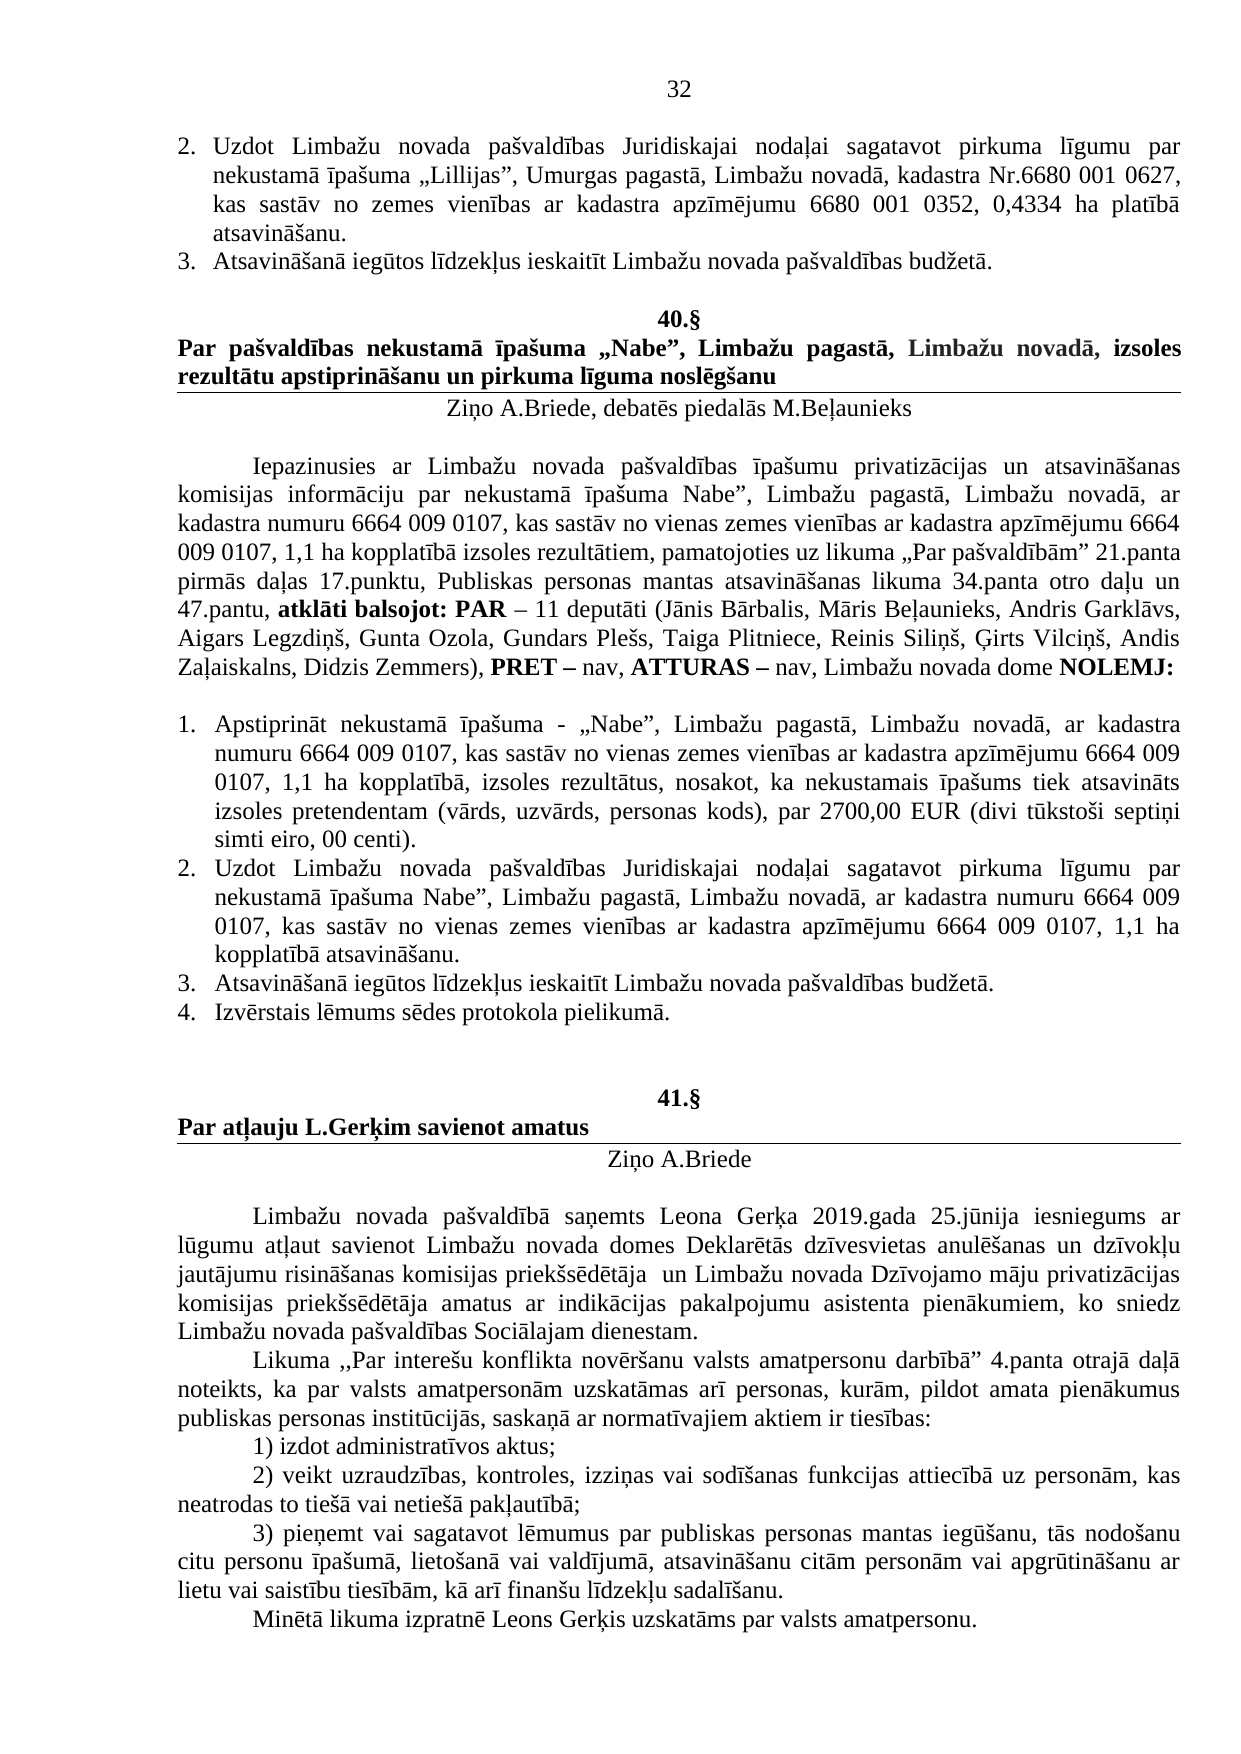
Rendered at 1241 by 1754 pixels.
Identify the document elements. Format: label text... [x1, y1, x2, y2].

text Ziņo A.Briede [177, 1144, 1181, 1173]
text Ziņo A.Briede, debatēs piedalās M.Beļaunieks [177, 393, 1181, 422]
text 2) veikt uzraudzības, kontroles, izziņas vai sodīšanas funkcijas attiecībā uz personām, kas neatrodas to tiešā vai netiešā pakļautībā; [177, 1460, 1181, 1518]
list Uzdot Limbažu novada pašvaldības Juridiskajai nodaļai sagatavot pirkuma līgumu par nekustamā īpašuma Nabe”, Limbažu pagastā, Limbažu novadā, ar kadastra numuru 6664 009 0107, kas sastāv no vienas zemes vienības ar kadastra apzīmējumu 6664 009 0107, 1,1 ha kopplatībā atsavināšanu. [177, 853, 1181, 968]
list Izvērstais lēmums sēdes protokola pielikumā. [177, 997, 1181, 1026]
text 3) pieņemt vai sagatavot lēmumus par publiskas personas mantas iegūšanu, tās nodošanu citu personu īpašumā, lietošanā vai valdījumā, atsavināšanu citām personām vai apgrūtināšanu ar lietu vai saistību tiesībām, kā arī finanšu līdzekļu sadalīšanu. [177, 1518, 1181, 1604]
list Apstiprināt nekustamā īpašuma - „Nabe”, Limbažu pagastā, Limbažu novadā, ar kadastra numuru 6664 009 0107, kas sastāv no vienas zemes vienības ar kadastra apzīmējumu 6664 009 0107, 1,1 ha kopplatībā, izsoles rezultātus, nosakot, ka nekustamais īpašums tiek atsavināts izsoles pretendentam (vārds, uzvārds, personas kods), par 2700,00 EUR (divi tūkstoši septiņi simti eiro, 00 centi). [177, 709, 1181, 853]
list Uzdot Limbažu novada pašvaldības Juridiskajai nodaļai sagatavot pirkuma līgumu par nekustamā īpašuma „Lillijas”, Umurgas pagastā, Limbažu novadā, kadastra Nr.6680 001 0627, kas sastāv no zemes vienības ar kadastra apzīmējumu 6680 001 0352, 0,4334 ha platībā atsavināšanu. [177, 131, 1181, 246]
text 40.§ [177, 304, 1181, 333]
list Atsavināšanā iegūtos līdzekļus ieskaitīt Limbažu novada pašvaldības budžetā. [177, 968, 1181, 997]
list Atsavināšanā iegūtos līdzekļus ieskaitīt Limbažu novada pašvaldības budžetā. [177, 246, 1181, 275]
text Limbažu novada pašvaldībā saņemts Leona Gerķa 2019.gada 25.jūnija iesniegums ar lūgumu atļaut savienot Limbažu novada domes Deklarētās dzīvesvietas anulēšanas un dzīvokļu jautājumu risināšanas komisijas priekšsēdētāja un Limbažu novada Dzīvojamo māju privatizācijas komisijas priekšsēdētāja amatus ar indikācijas pakalpojumu asistenta pienākumiem, ko sniedz Limbažu novada pašvaldības Sociālajam dienestam. [177, 1201, 1181, 1345]
text 1) izdot administratīvos aktus; [177, 1431, 1181, 1460]
text Par atļauju L.Gerķim savienot amatus [177, 1112, 1181, 1143]
text Likuma ,,Par interešu konflikta novēršanu valsts amatpersonu darbībā” 4.panta otrajā daļā noteikts, ka par valsts amatpersonām uzskatāmas arī personas, kurām, pildot amata pienākumus publiskas personas institūcijās, saskaņā ar normatīvajiem aktiem ir tiesības: [177, 1345, 1181, 1431]
text Minētā likuma izpratnē Leons Gerķis uzskatāms par valsts amatpersonu. [177, 1604, 1181, 1633]
text Iepazinusies ar Limbažu novada pašvaldības īpašumu privatizācijas un atsavināšanas komisijas informāciju par nekustamā īpašuma Nabe”, Limbažu pagastā, Limbažu novadā, ar kadastra numuru 6664 009 0107, kas sastāv no vienas zemes vienības ar kadastra apzīmējumu 6664 009 0107, 1,1 ha kopplatībā izsoles rezultātiem, pamatojoties uz likuma „Par pašvaldībām” 21.panta pirmās daļas 17.punktu, Publiskas personas mantas atsavināšanas likuma 34.panta otro daļu un 47.pantu, atklāti balsojot: PAR – 11 deputāti (Jānis Bārbalis, Māris Beļaunieks, Andris Garklāvs, Aigars Legzdiņš, Gunta Ozola, Gundars Plešs, Taiga Plitniece, Reinis Siliņš, Ģirts Vilciņš, Andis Zaļaiskalns, Didzis Zemmers), PRET – nav, ATTURAS – nav, Limbažu novada dome NOLEMJ: [177, 451, 1181, 681]
text 41.§ [177, 1083, 1181, 1112]
text Par pašvaldības nekustamā īpašuma „Nabe”, Limbažu pagastā, Limbažu novadā, izsoles rezultātu apstiprināšanu un pirkuma līguma noslēgšanu [177, 333, 1181, 392]
